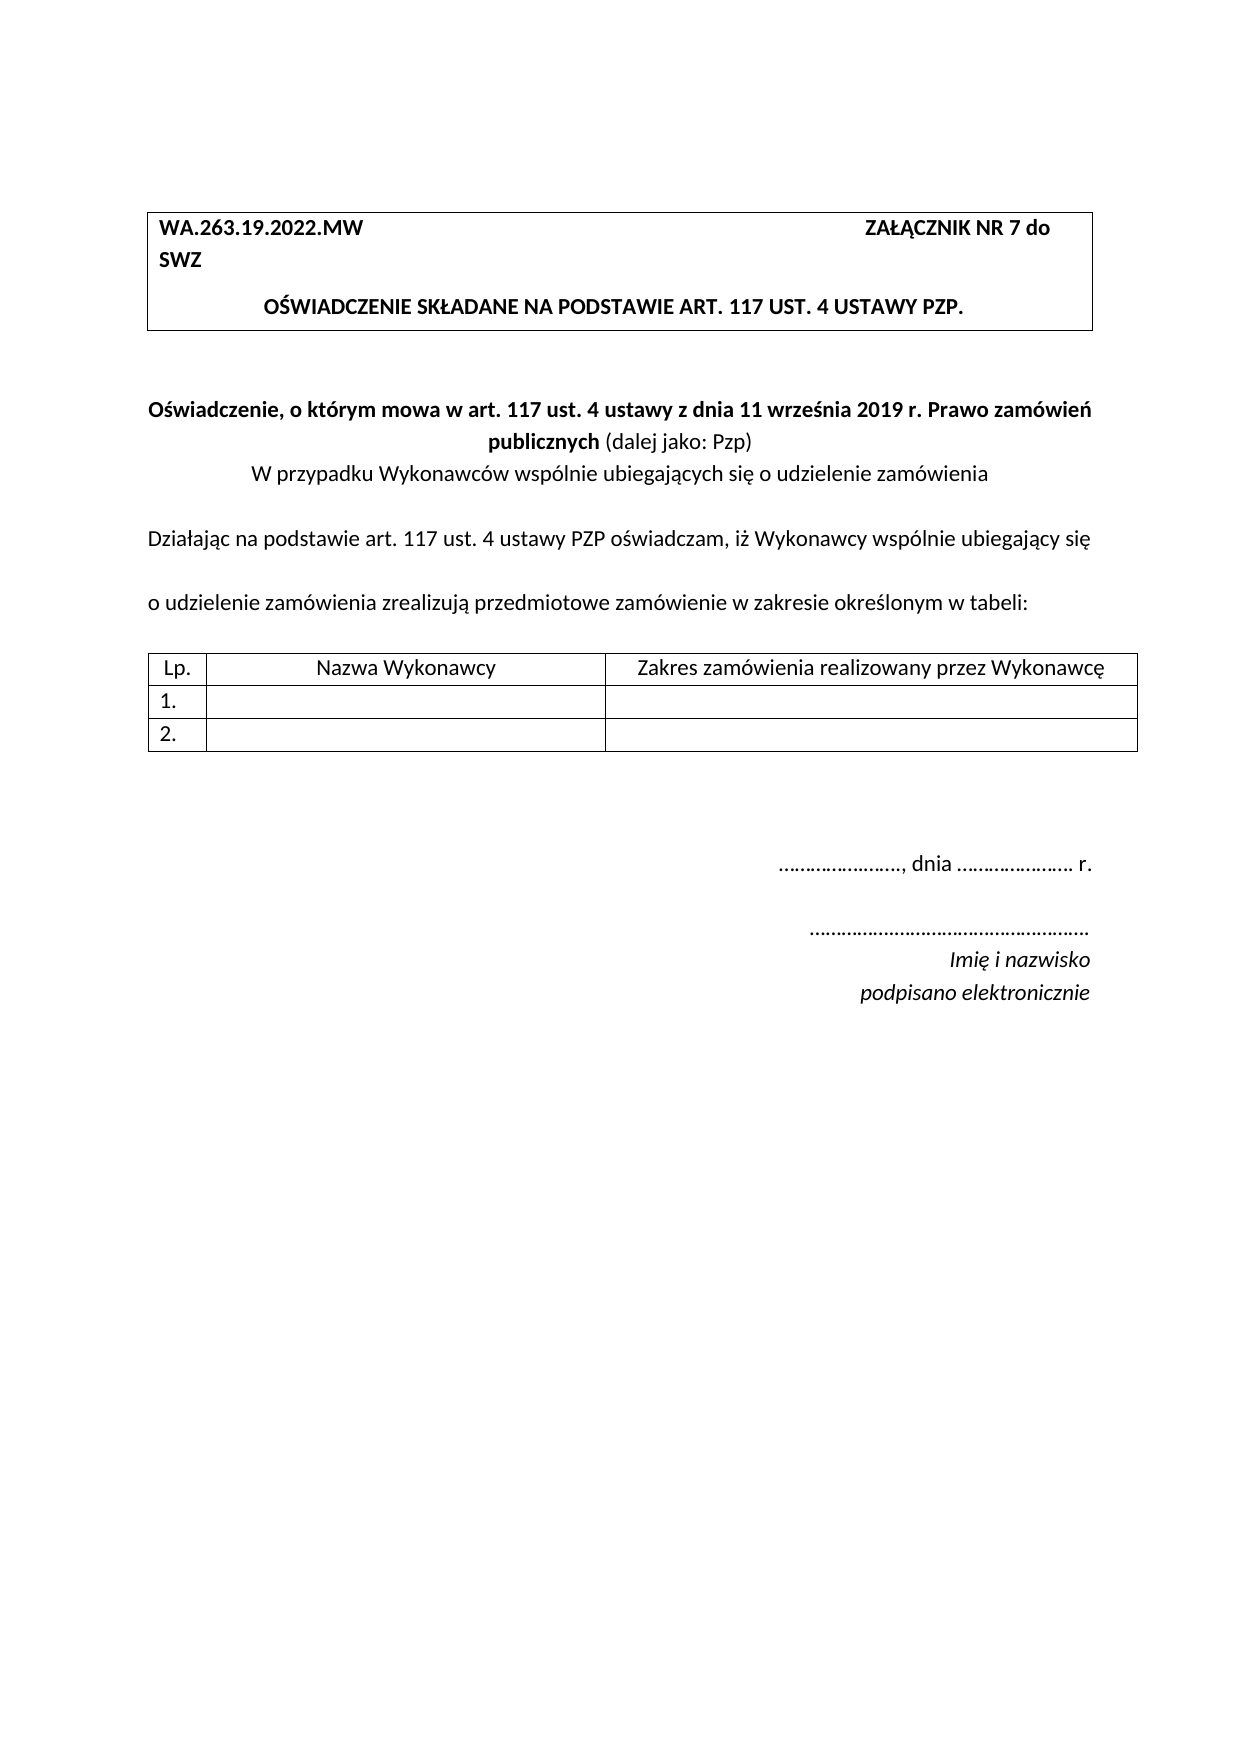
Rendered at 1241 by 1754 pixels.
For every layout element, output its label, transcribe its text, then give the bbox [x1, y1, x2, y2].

text …………….……., dnia …………………. r. [148, 849, 1093, 877]
table_header Zakres zamówienia realizowany przez Wykonawcę [606, 654, 1137, 685]
table_header WA.263.19.2022.MW ZAŁĄCZNIK NR 7 do SWZ [148, 213, 1092, 292]
text W przypadku Wykonawców wspólnie ubiegających się o udzielenie zamówienia [148, 459, 1093, 487]
table_header Lp. [149, 654, 206, 685]
text …………….………………………………. [148, 913, 1093, 941]
text podpisano elektronicznie [177, 978, 1093, 1006]
table_cell 2. [149, 719, 206, 751]
table_cell [606, 686, 1137, 718]
text Oświadczenie, o którym mowa w art. 117 ust. 4 ustawy z dnia 11 września 2019 r. Prawo zamówień publicznych (dalej jako: Pzp) [148, 395, 1093, 455]
table_cell [207, 686, 605, 718]
text Działając na podstawie art. 117 ust. 4 ustawy PZP oświadczam, iż Wykonawcy wspólnie ubiegający się o udzielenie zamówienia zrealizują przedmiotowe zamówienie w zakresie określonym w tabeli: [148, 524, 1093, 616]
table_cell [207, 719, 605, 751]
table_header Nazwa Wykonawcy [207, 654, 605, 685]
text Imię i nazwisko [148, 945, 1093, 973]
table_cell [606, 719, 1137, 751]
table_cell 1. [149, 686, 206, 718]
table_cell OŚWIADCZENIE SKŁADANE NA PODSTAWIE ART. 117 UST. 4 USTAWY PZP. [148, 292, 1092, 329]
